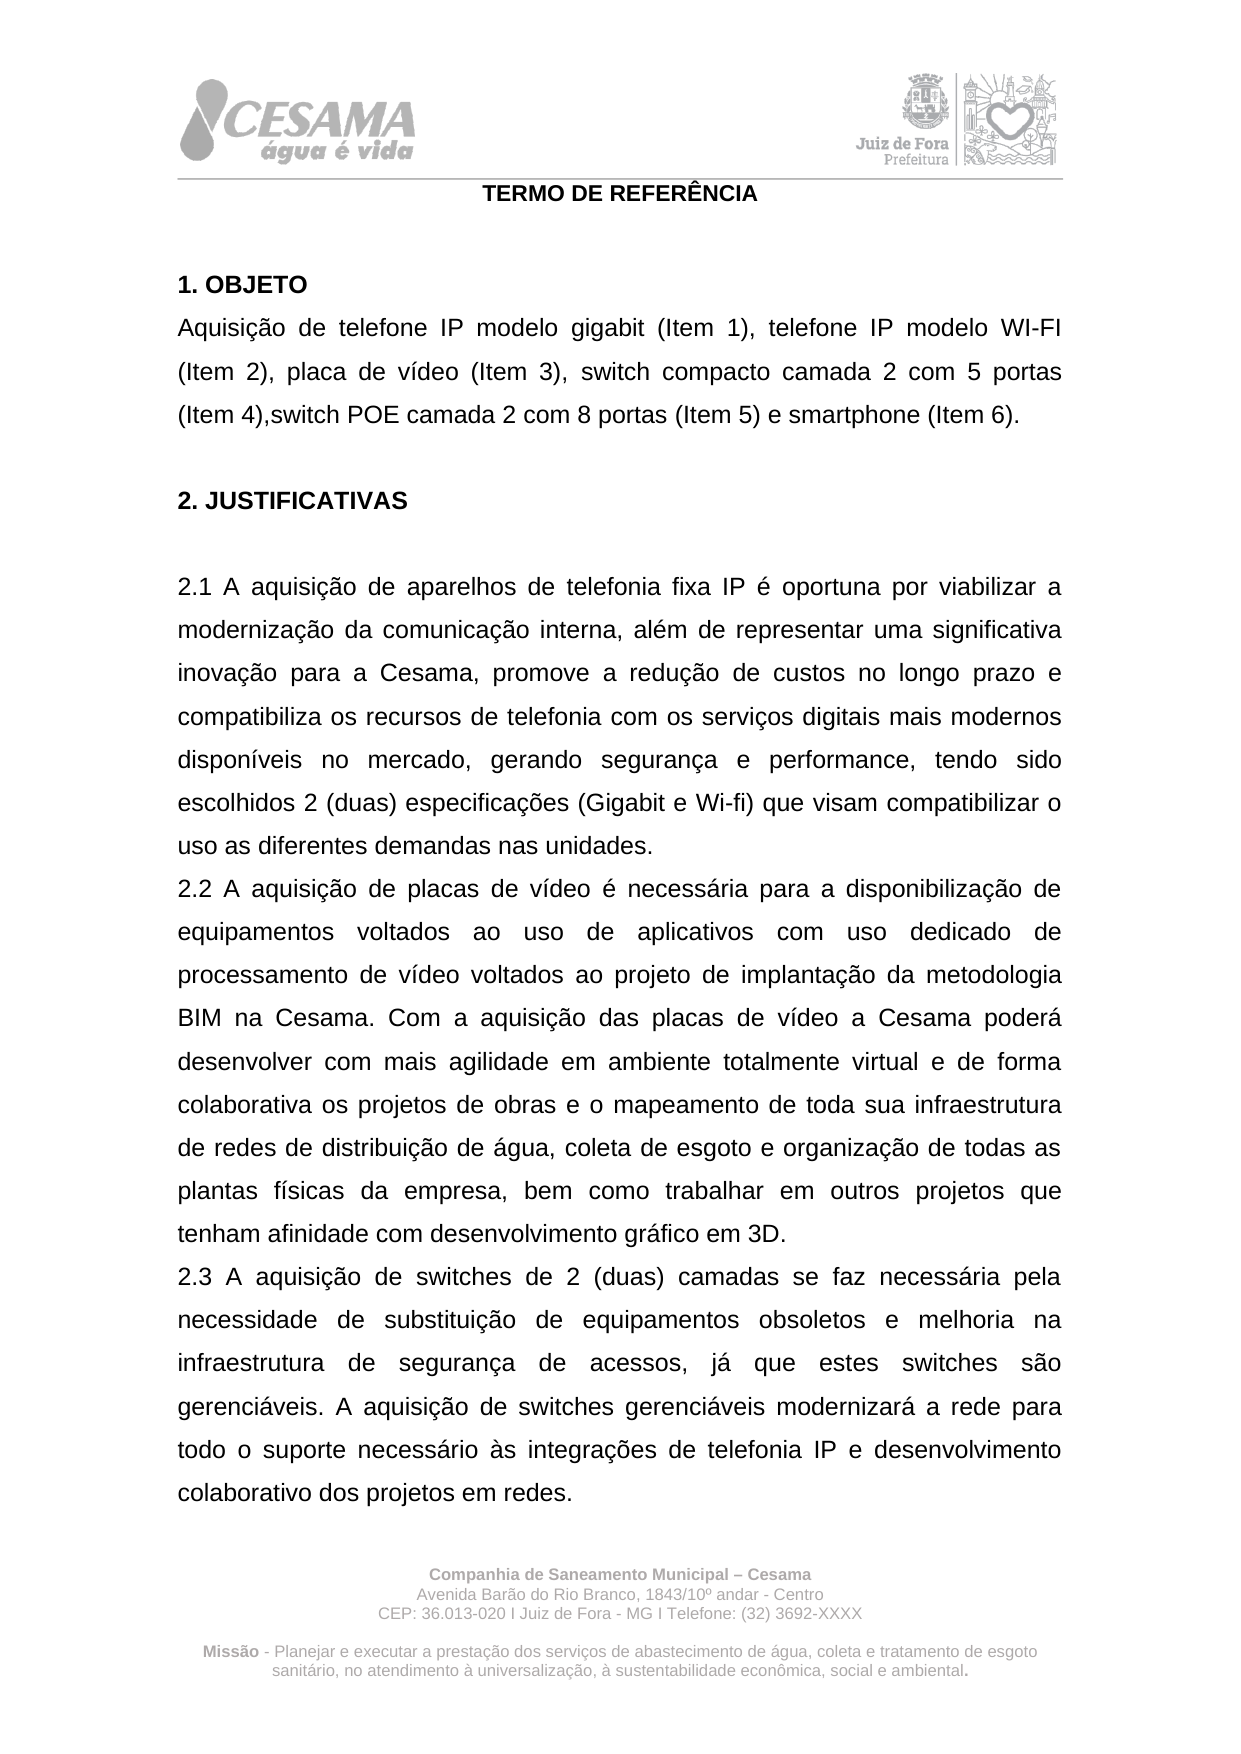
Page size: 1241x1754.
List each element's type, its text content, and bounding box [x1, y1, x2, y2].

text 1. OBJETO [177, 270, 1063, 299]
text TERMO DE REFERÊNCIA [177, 180, 1063, 206]
text Aquisição de telefone IP modelo gigabit (Item 1), telefone IP modelo WI-FI (Item 2), placa de vídeo (Item 3), switch compacto camada 2 com 5 portas (Item 4),switch POE camada 2 com 8 portas (Item 5) e smartphone (Item 6). [177, 313, 1063, 428]
text 2.3 A aquisição de switches de 2 (duas) camadas se faz necessária pela necessidade de substituição de equipamentos obsoletos e melhoria na infraestrutura de segurança de acessos, já que estes switches são gerenciáveis. A aquisição de switches gerenciáveis modernizará a rede para todo o suporte necessário às integrações de telefonia IP e desenvolvimento colaborativo dos projetos em redes. [177, 1262, 1063, 1506]
text 2.1 A aquisição de aparelhos de telefonia fixa IP é oportuna por viabilizar a modernização da comunicação interna, além de representar uma significativa inovação para a Cesama, promove a redução de custos no longo prazo e compatibiliza os recursos de telefonia com os serviços digitais mais modernos disponíveis no mercado, gerando segurança e performance, tendo sido escolhidos 2 (duas) especificações (Gigabit e Wi-fi) que visam compatibilizar o uso as diferentes demandas nas unidades. [177, 572, 1063, 859]
text 2. JUSTIFICATIVAS [177, 486, 1063, 514]
picture [177, 73, 1064, 180]
text 2.2 A aquisição de placas de vídeo é necessária para a disponibilização de equipamentos voltados ao uso de aplicativos com uso dedicado de processamento de vídeo voltados ao projeto de implantação da metodologia BIM na Cesama. Com a aquisição das placas de vídeo a Cesama poderá desenvolver com mais agilidade em ambiente totalmente virtual e de forma colaborativa os projetos de obras e o mapeamento de toda sua infraestrutura de redes de distribuição de água, coleta de esgoto e organização de todas as plantas físicas da empresa, bem como trabalhar em outros projetos que tenham afinidade com desenvolvimento gráfico em 3D. [177, 874, 1063, 1248]
